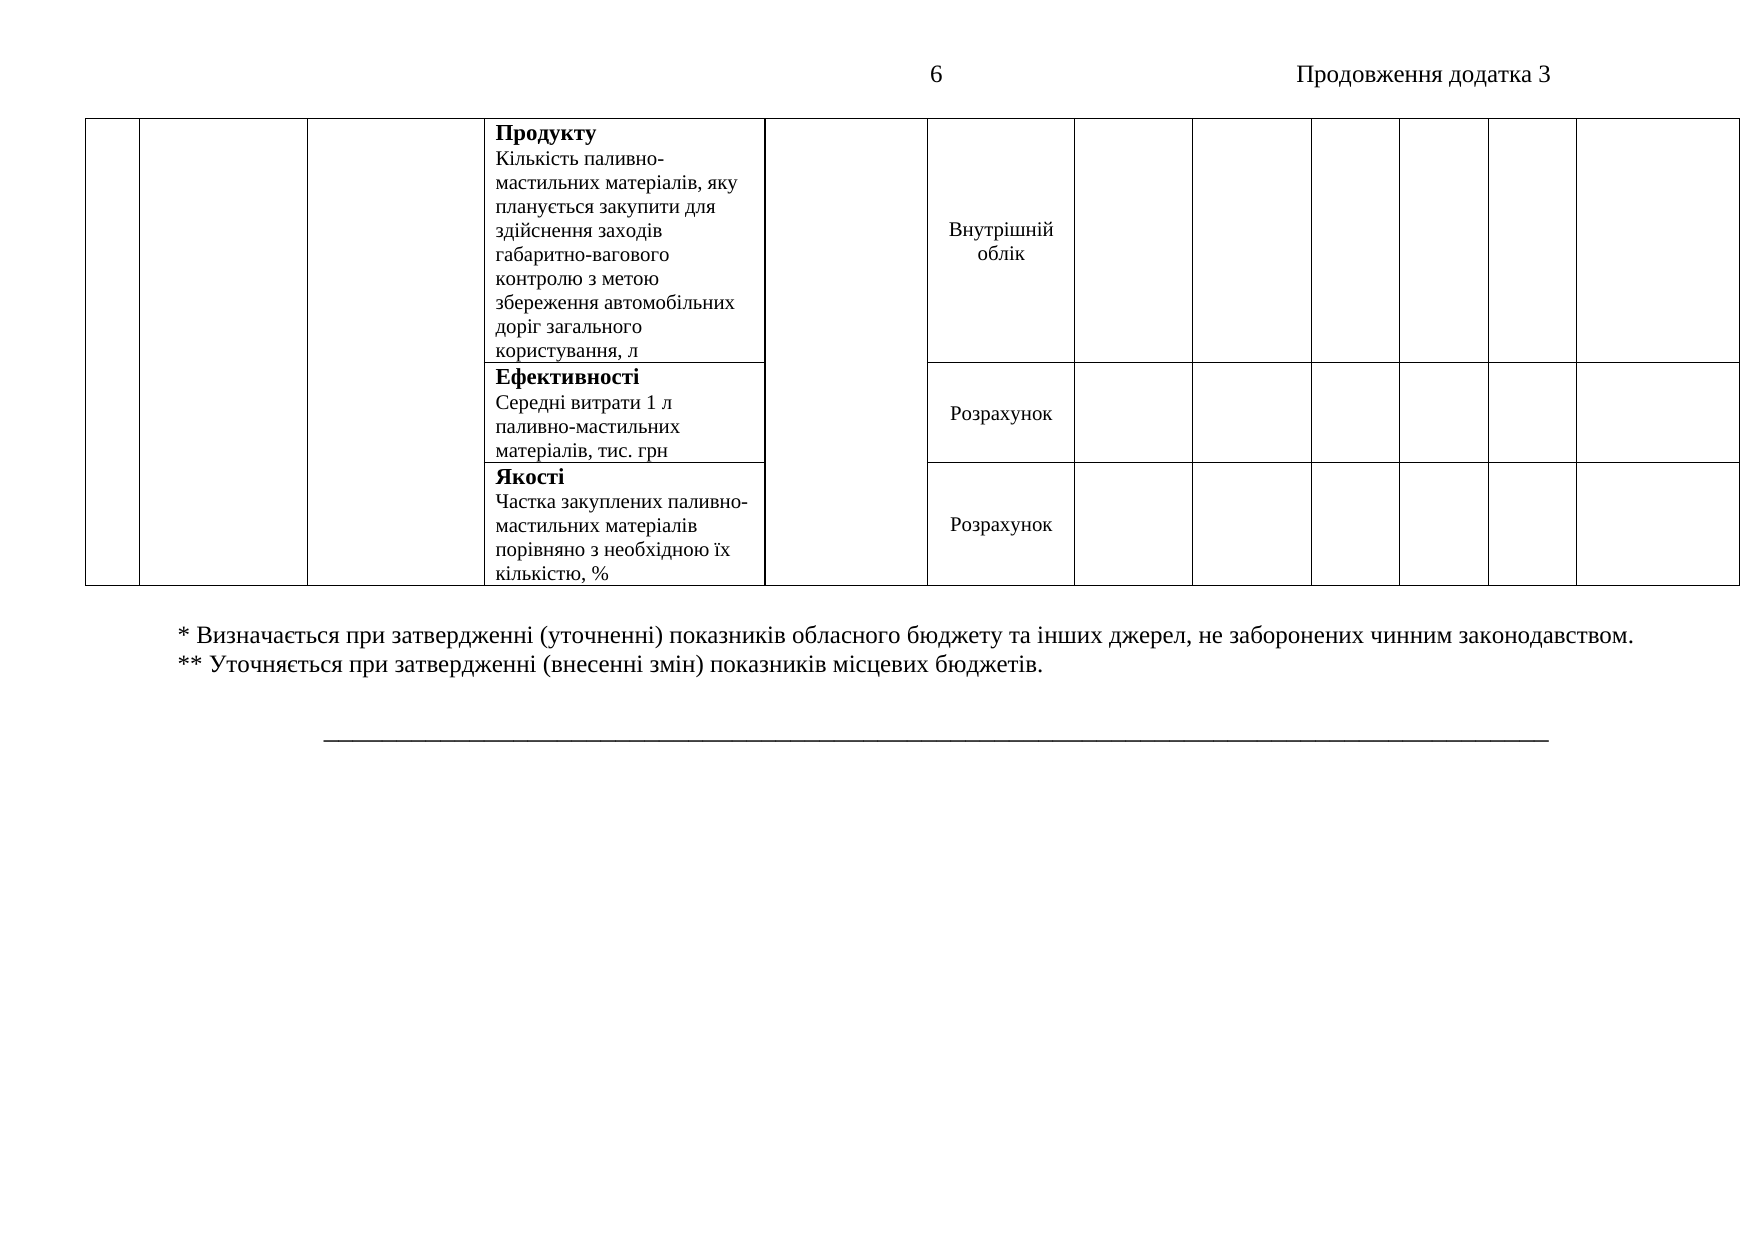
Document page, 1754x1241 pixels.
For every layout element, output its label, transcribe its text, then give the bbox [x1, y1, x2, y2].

table_cell [1400, 363, 1488, 462]
table_cell [1489, 363, 1576, 462]
table_cell [1489, 119, 1576, 362]
table_cell [1577, 363, 1739, 462]
table_cell [1489, 463, 1576, 585]
text ** Уточняється при затвердженні (внесенні змін) показників місцевих бюджетів. [177, 649, 1696, 677]
table_cell Розрахунок [928, 463, 1074, 585]
table_cell Внутрішній облік [928, 119, 1074, 362]
text ____________________________________________________________________________________ [177, 711, 1695, 744]
table_cell [1075, 363, 1192, 462]
table_cell [1400, 119, 1488, 362]
table_cell Розрахунок [928, 363, 1074, 462]
text * Визначається при затвердженні (уточненні) показників обласного бюджету та інших джерел, не заборонених чинним законодавством. [177, 620, 1684, 649]
table_cell [1193, 463, 1311, 585]
table_cell [1577, 463, 1739, 585]
table_cell [1312, 119, 1399, 362]
table_cell Ефективності Середні витрати 1 л паливно-мастильних матеріалів, тис. грн [485, 363, 764, 462]
table_cell [1193, 363, 1311, 462]
table_cell Якості Частка закуплених паливно-мастильних матеріалів порівняно з необхідною їх кількістю, % [485, 463, 764, 585]
table_cell [1075, 119, 1192, 362]
table_cell [1400, 463, 1488, 585]
table_cell [1312, 463, 1399, 585]
table_cell [1577, 119, 1739, 362]
table_cell [1312, 363, 1399, 462]
table_cell [1193, 119, 1311, 362]
table_cell [1075, 463, 1192, 585]
table_cell Продукту Кількість паливно-мастильних матеріалів, яку планується закупити для здійснення заходів габаритно-вагового контролю з метою збереження автомобільних доріг загального користування, л [485, 119, 764, 362]
